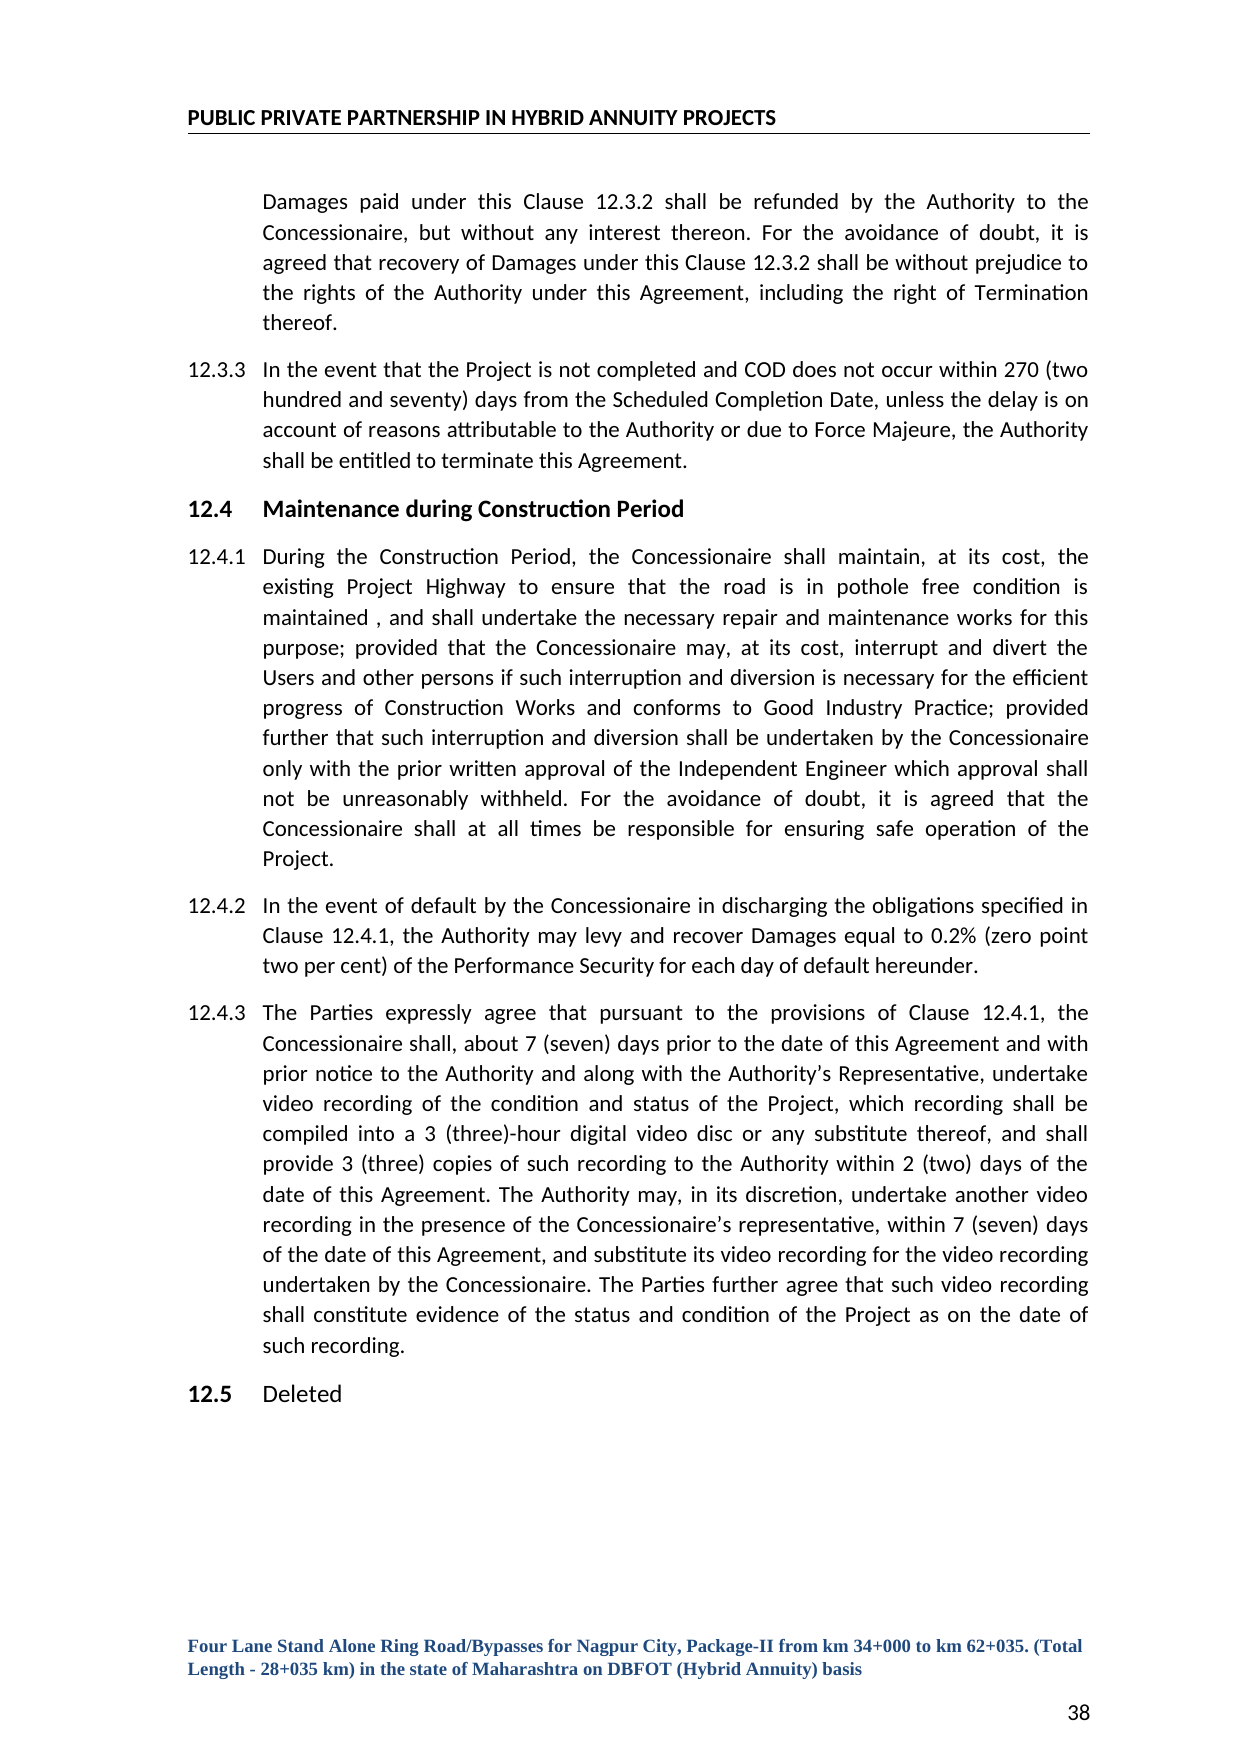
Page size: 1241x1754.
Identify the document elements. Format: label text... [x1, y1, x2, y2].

text 12.4 Maintenance during Construction Period [187, 493, 1090, 523]
text 12.4.2 In the event of default by the Concessionaire in discharging the obligations specified in Clause 12.4.1, the Authority may levy and recover Damages equal to 0.2% (zero point two per cent) of the Performance Security for each day of default hereunder. [187, 891, 1090, 980]
text 12.4.3 The Parties expressly agree that pursuant to the provisions of Clause 12.4.1, the Concessionaire shall, about 7 (seven) days prior to the date of this Agreement and with prior notice to the Authority and along with the Authority’s Representative, undertake video recording of the condition and status of the Project, which recording shall be compiled into a 3 (three)-hour digital video disc or any substitute thereof, and shall provide 3 (three) copies of such recording to the Authority within 2 (two) days of the date of this Agreement. The Authority may, in its discretion, undertake another video recording in the presence of the Concessionaire’s representative, within 7 (seven) days of the date of this Agreement, and substitute its video recording for the video recording undertaken by the Concessionaire. The Parties further agree that such video recording shall constitute evidence of the status and condition of the Project as on the date of such recording. [187, 998, 1090, 1359]
text 12.5 Deleted [187, 1378, 1090, 1408]
text 12.3.3 In the event that the Project is not completed and COD does not occur within 270 (two hundred and seventy) days from the Scheduled Completion Date, unless the delay is on account of reasons attributable to the Authority or due to Force Majeure, the Authority shall be entitled to terminate this Agreement. [187, 355, 1090, 474]
text 12.4.1 During the Construction Period, the Concessionaire shall maintain, at its cost, the existing Project Highway to ensure that the road is in pothole free condition is maintained , and shall undertake the necessary repair and maintenance works for this purpose; provided that the Concessionaire may, at its cost, interrupt and divert the Users and other persons if such interruption and diversion is necessary for the efficient progress of Construction Works and conforms to Good Industry Practice; provided further that such interruption and diversion shall be undertaken by the Concessionaire only with the prior written approval of the Independent Engineer which approval shall not be unreasonably withheld. For the avoidance of doubt, it is agreed that the Concessionaire shall at all times be responsible for ensuring safe operation of the Project. [187, 542, 1090, 872]
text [187, 187, 1090, 336]
